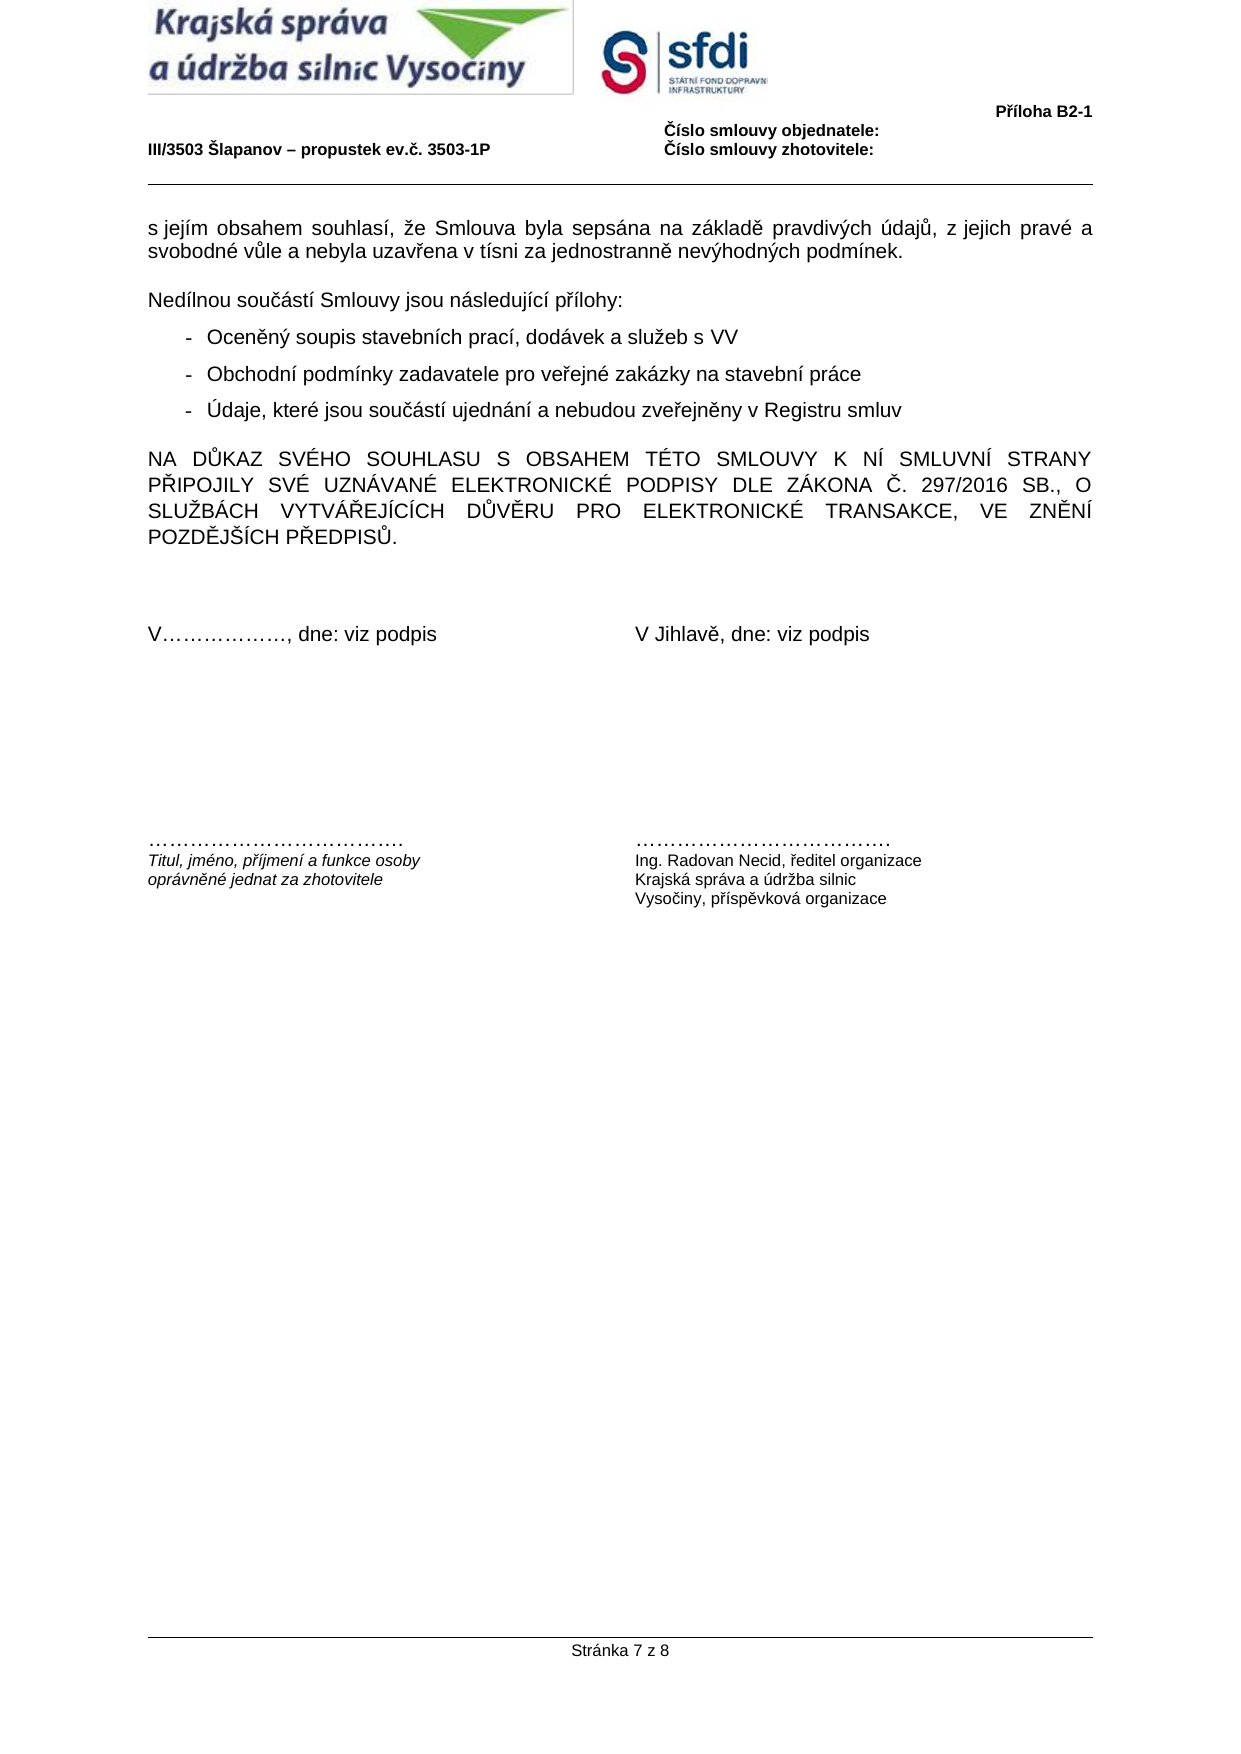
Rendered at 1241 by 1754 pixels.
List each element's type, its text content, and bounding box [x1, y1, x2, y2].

text NA DŮKAZ SVÉHO SOUHLASU S OBSAHEM TÉTO smlouvy K NÍ SMLUVNÍ STRANY PŘIPOJILY SVÉ UZNÁVANÉ ELEKTRONICKÉ PODPISY DLE ZÁKONA Č. 297/2016 SB., O SLUŽBÁCH VYTVÁŘEJÍCÍCH DŮVĚRU PRO ELEKTRONICKÉ TRANSAKCE, VE ZNĚNÍ POZDĚJŠÍCH PŘEDPISŮ. [148, 447, 1093, 549]
table_header V………………, dne: viz podpis [136, 610, 623, 659]
table_cell ………………………………. Ing. Radovan Necid, ředitel organizace Krajská správa a údržba silnic Vysočiny, příspěvková organizace [624, 659, 1080, 908]
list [148, 215, 1093, 263]
table_cell ………………………………. Titul, jméno, příjmení a funkce osoby oprávněné jednat za zhotovitele [136, 659, 623, 908]
picture [147, 0, 574, 96]
table_header V Jihlavě, dne: viz podpis [624, 610, 1080, 659]
list Obchodní podmínky zadavatele pro veřejné zakázky na stavební práce [185, 361, 1093, 386]
list Údaje, které jsou součástí ujednání a nebudou zveřejněny v Registru smluv [185, 398, 1093, 422]
list Oceněný soupis stavebních prací, dodávek a služeb s VV [185, 325, 1093, 349]
picture [598, 14, 768, 108]
text Nedílnou součástí Smlouvy jsou následující přílohy: [148, 288, 1093, 312]
